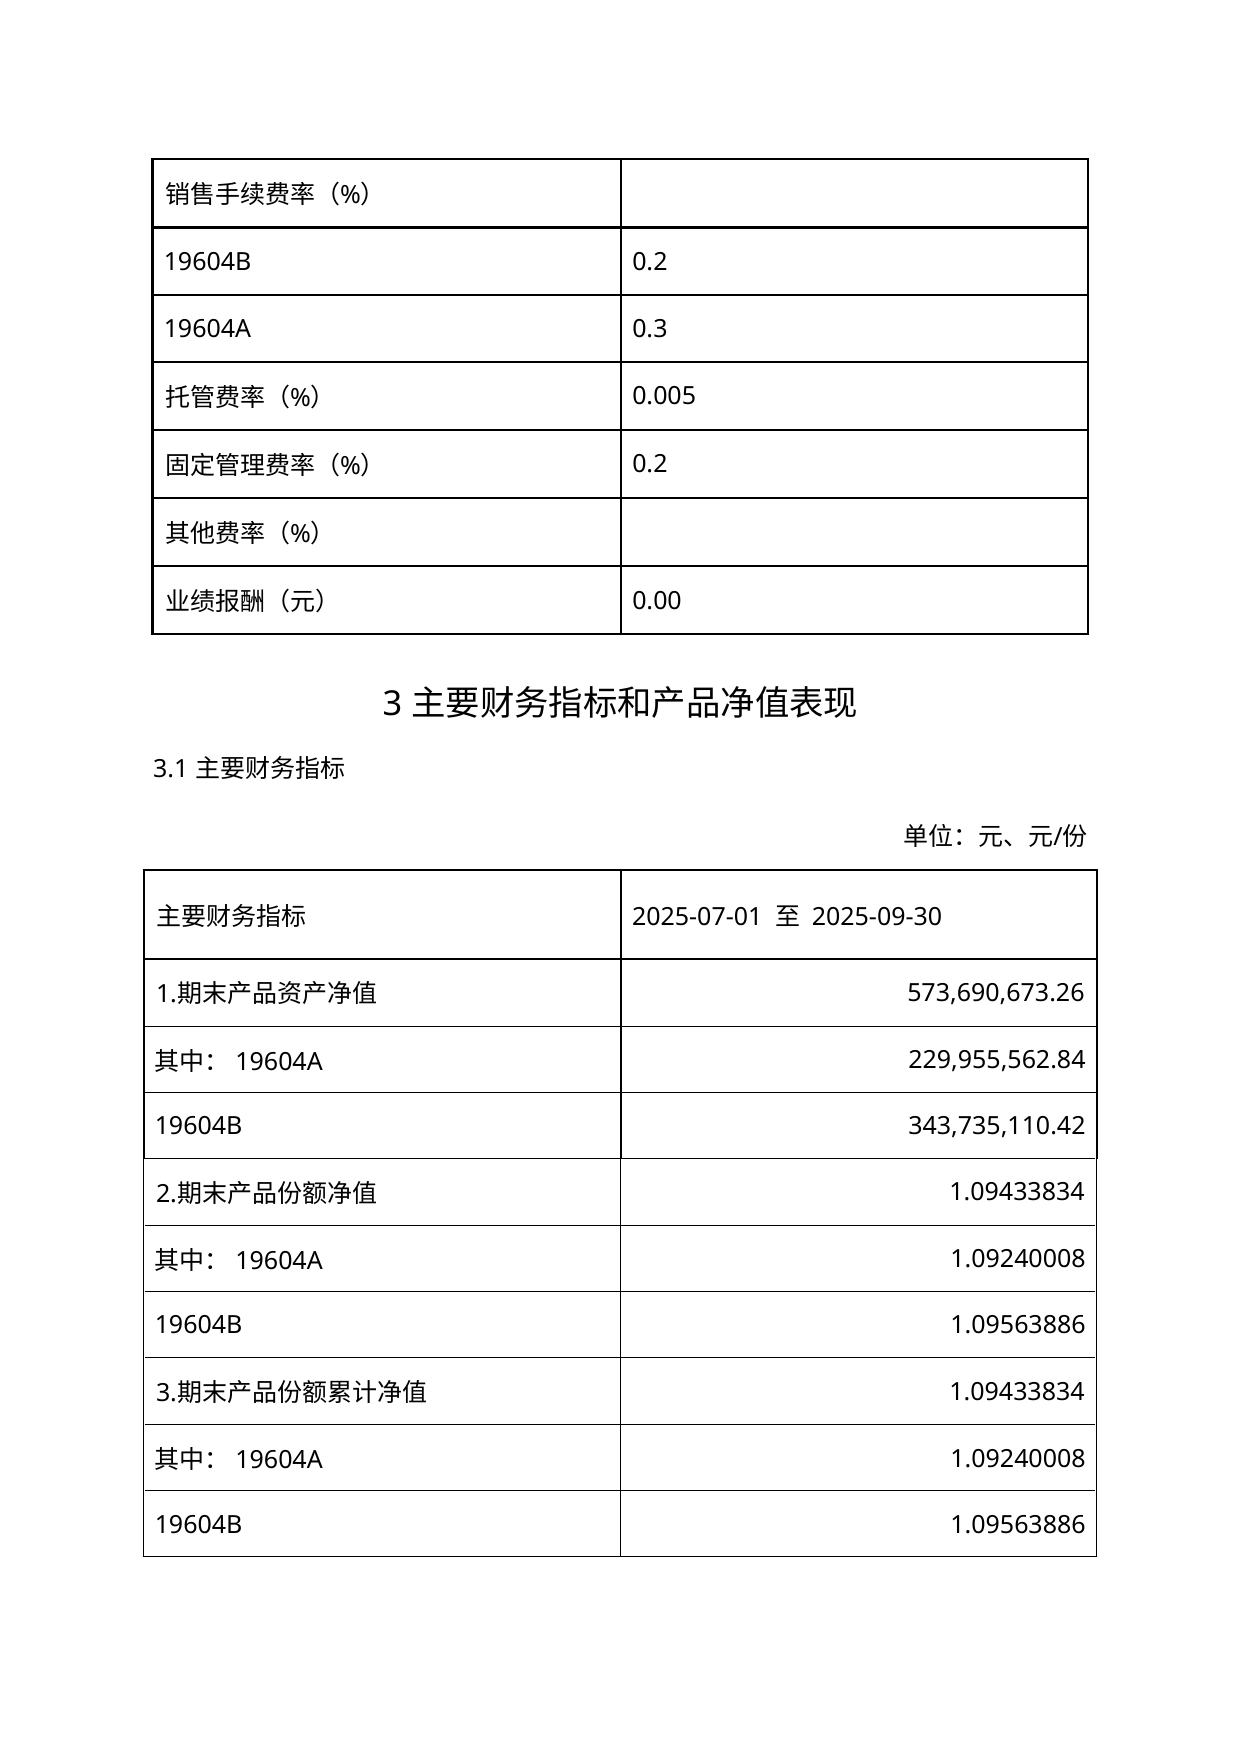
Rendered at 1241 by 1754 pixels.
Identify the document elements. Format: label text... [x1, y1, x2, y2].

table_cell 1.09563886 [621, 1490, 1096, 1556]
table_cell 其他费率（%） [154, 499, 620, 565]
table_header 主要财务指标 [145, 871, 620, 957]
table_cell 19604A [154, 296, 620, 361]
table_cell 19604B [144, 1490, 620, 1556]
table_cell 销售手续费率（%） [154, 160, 620, 226]
table_cell 1.09563886 [621, 1291, 1096, 1357]
table_cell 229,955,562.84 [622, 1027, 1096, 1092]
table_header 3.1 主要财务指标 [151, 733, 1089, 801]
table_cell [622, 160, 1087, 226]
table_cell 19604B [154, 229, 620, 293]
table_cell 业绩报酬（元） [154, 567, 620, 633]
table_cell 19604B [144, 1291, 620, 1357]
table_cell 其中： 19604A [144, 1424, 620, 1490]
table_cell 1.期末产品资产净值 [145, 960, 620, 1026]
table_cell 1.09433834 [621, 1357, 1096, 1424]
table_cell 2.期末产品份额净值 [144, 1159, 620, 1225]
table_cell 其中： 19604A [145, 1027, 620, 1092]
table_cell 固定管理费率（%） [154, 431, 620, 497]
table_header 单位：元、元/份 [151, 801, 1089, 869]
table_cell [622, 499, 1087, 565]
table_cell 19604B [145, 1093, 620, 1158]
table_cell 0.2 [622, 431, 1087, 497]
table_cell 3.期末产品份额累计净值 [144, 1357, 620, 1424]
table_cell 0.00 [622, 567, 1087, 633]
table_header 2025-07-01 至 2025-09-30 [622, 871, 1096, 957]
table_cell 1.09240008 [621, 1424, 1096, 1490]
table_cell 573,690,673.26 [622, 960, 1096, 1026]
table_cell 其中： 19604A [144, 1225, 620, 1291]
table_cell 0.2 [622, 229, 1087, 293]
text 3 主要财务指标和产品净值表现 [159, 668, 1081, 733]
table_cell 0.3 [622, 296, 1087, 361]
table_cell 1.09433834 [621, 1158, 1096, 1225]
table_cell 0.005 [622, 363, 1087, 429]
table_cell 托管费率（%） [154, 363, 620, 429]
table_cell 343,735,110.42 [622, 1093, 1096, 1158]
table_cell 1.09240008 [621, 1225, 1096, 1291]
